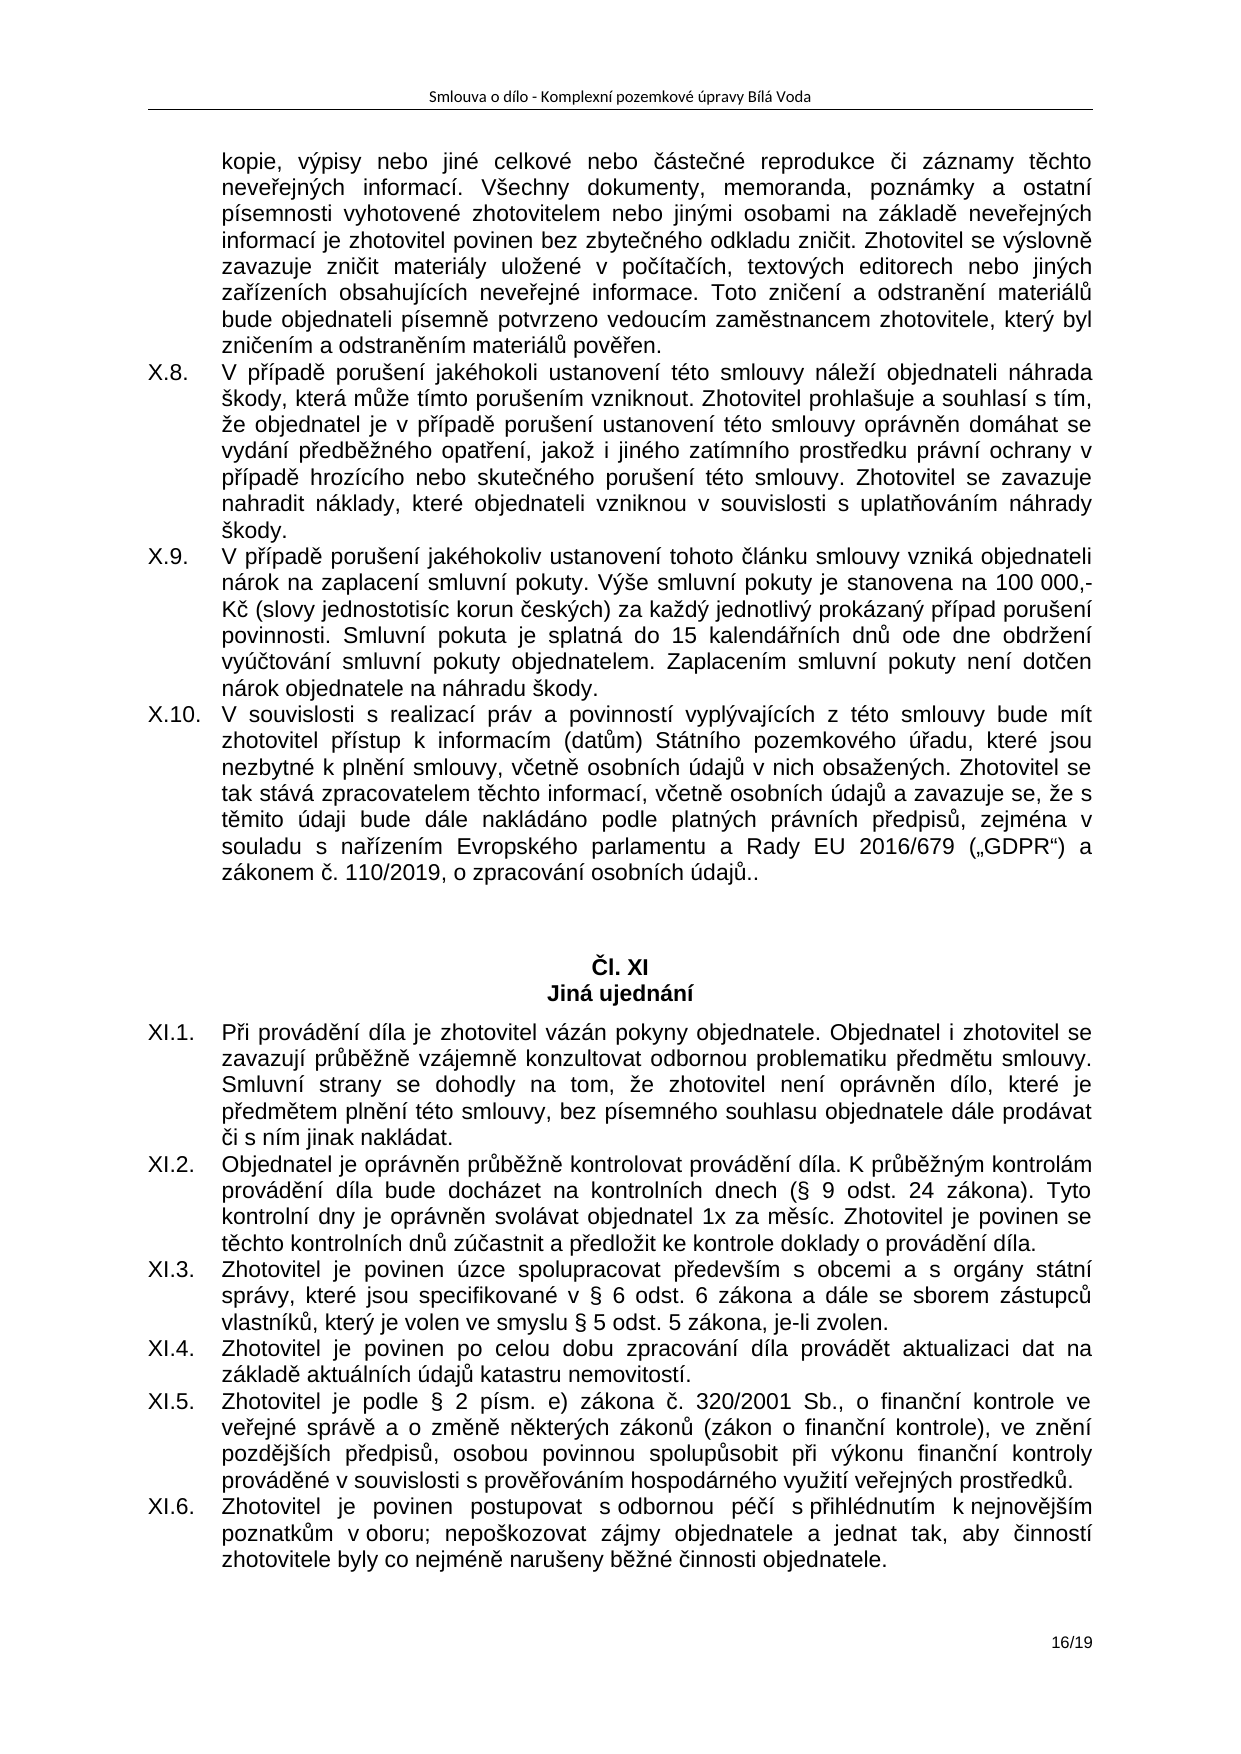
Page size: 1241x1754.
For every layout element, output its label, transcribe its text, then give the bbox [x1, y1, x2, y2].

list Zhotovitel je povinen postupovat s odbornou péčí s přihlédnutím k nejnovějším poznatkům v oboru; nepoškozovat zájmy objednatele a jednat tak, aby činností zhotovitele byly co nejméně narušeny běžné činnosti objednatele. [148, 1493, 1093, 1572]
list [148, 148, 1093, 358]
list Zhotovitel je povinen úzce spolupracovat především s obcemi a s orgány státní správy, které jsou specifikované v § 6 odst. 6 zákona a dále se sborem zástupců vlastníků, který je volen ve smyslu § 5 odst. 5 zákona, je-li zvolen. [148, 1256, 1093, 1335]
list Objednatel je oprávněn průběžně kontrolovat provádění díla. K průběžným kontrolám provádění díla bude docházet na kontrolních dnech (§ 9 odst. 24 zákona). Tyto kontrolní dny je oprávněn svolávat objednatel 1x za měsíc. Zhotovitel je povinen se těchto kontrolních dnů zúčastnit a předložit ke kontrole doklady o provádění díla. [148, 1151, 1093, 1256]
list Zhotovitel je podle § 2 písm. e) zákona č. 320/2001 Sb., o finanční kontrole ve veřejné správě a o změně některých zákonů (zákon o finanční kontrole), ve znění pozdějších předpisů, osobou povinnou spolupůsobit při výkonu finanční kontroly prováděné v souvislosti s prověřováním hospodárného využití veřejných prostředků. [148, 1388, 1093, 1493]
list V souvislosti s realizací práv a povinností vyplývajících z této smlouvy bude mít zhotovitel přístup k informacím (datům) Státního pozemkového úřadu, které jsou nezbytné k plnění smlouvy, včetně osobních údajů v nich obsažených. Zhotovitel se tak stává zpracovatelem těchto informací, včetně osobních údajů a zavazuje se, že s těmito údaji bude dále nakládáno podle platných právních předpisů, zejména v souladu s nařízením Evropského parlamentu a Rady EU 2016/679 („GDPR“) a zákonem č. 110/2019, o zpracování osobních údajů.. [148, 701, 1093, 886]
list Zhotovitel je povinen po celou dobu zpracování díla provádět aktualizaci dat na základě aktuálních údajů katastru nemovitostí. [148, 1335, 1093, 1388]
list V případě porušení jakéhokoli ustanovení této smlouvy náleží objednateli náhrada škody, která může tímto porušením vzniknout. Zhotovitel prohlašuje a souhlasí s tím, že objednatel je v případě porušení ustanovení této smlouvy oprávněn domáhat se vydání předběžného opatření, jakož i jiného zatímního prostředku právní ochrany v případě hrozícího nebo skutečného porušení této smlouvy. Zhotovitel se zavazuje nahradit náklady, které objednateli vzniknou v souvislosti s uplatňováním náhrady škody. [148, 358, 1093, 543]
list V případě porušení jakéhokoliv ustanovení tohoto článku smlouvy vzniká objednateli nárok na zaplacení smluvní pokuty. Výše smluvní pokuty je stanovena na 100 000,- Kč (slovy jednostotisíc korun českých) za každý jednotlivý prokázaný případ porušení povinnosti. Smluvní pokuta je splatná do 15 kalendářních dnů ode dne obdržení vyúčtování smluvní pokuty objednatelem. Zaplacením smluvní pokuty není dotčen nárok objednatele na náhradu škody. [148, 543, 1093, 701]
subtitle Čl. XI Jiná ujednání [148, 953, 1093, 1006]
list Při provádění díla je zhotovitel vázán pokyny objednatele. Objednatel i zhotovitel se zavazují průběžně vzájemně konzultovat odbornou problematiku předmětu smlouvy. Smluvní strany se dohodly na tom, že zhotovitel není oprávněn dílo, které je předmětem plnění této smlouvy, bez písemného souhlasu objednatele dále prodávat či s ním jinak nakládat. [148, 1019, 1093, 1151]
